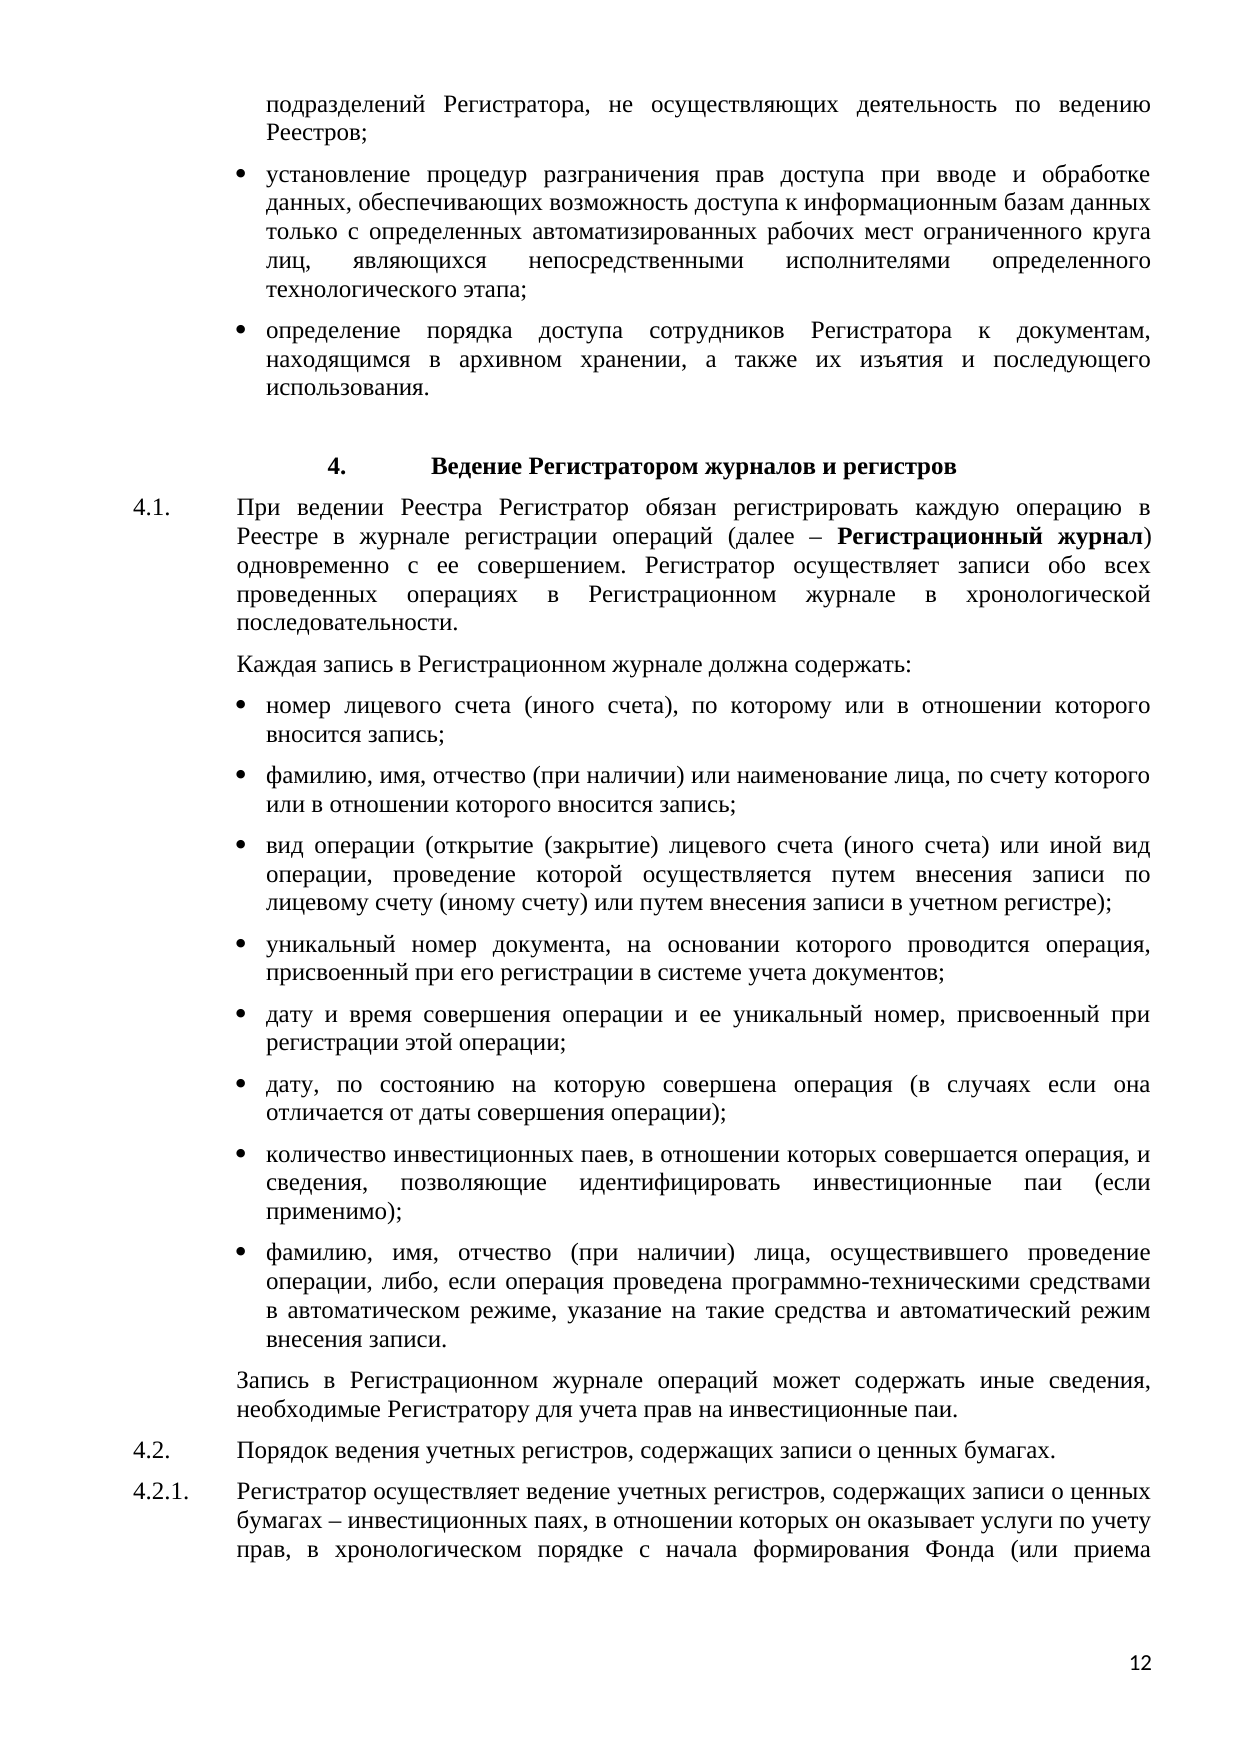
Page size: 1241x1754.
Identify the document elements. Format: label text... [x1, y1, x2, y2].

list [133, 1476, 1152, 1562]
list При ведении Реестра Регистратор обязан регистрировать каждую операцию в Реестре в журнале регистрации операций (далее – Регистрационный журнал) одновременно с ее совершением. Регистратор осуществляет записи обо всех проведенных операциях в Регистрационном журнале в хронологической последовательности. [133, 492, 1152, 636]
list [236, 89, 1152, 146]
list определение порядка доступа сотрудников Регистратора к документам, находящимся в архивном хранении, а также их изъятия и последующего использования. [236, 315, 1152, 401]
list фамилию, имя, отчество (при наличии) лица, осуществившего проведение операции, либо, если операция проведена программно-техническими средствами в автоматическом режиме, указание на такие средства и автоматический режим внесения записи. [236, 1237, 1152, 1352]
list уникальный номер документа, на основании которого проводится операция, присвоенный при его регистрации в системе учета документов; [236, 929, 1152, 986]
list номер лицевого счета (иного счета), по которому или в отношении которого вносится запись; [236, 690, 1152, 747]
subtitle Ведение Регистратором журналов и регистров [133, 451, 1152, 480]
list количество инвестиционных паев, в отношении которых совершается операция, и сведения, позволяющие идентифицировать инвестиционные паи (если применимо); [236, 1139, 1152, 1225]
list вид операции (открытие (закрытие) лицевого счета (иного счета) или иной вид операции, проведение которой осуществляется путем внесения записи по лицевому счету (иному счету) или путем внесения записи в учетном регистре); [236, 830, 1152, 916]
list дату, по состоянию на которую совершена операция (в случаях если она отличается от даты совершения операции); [236, 1069, 1152, 1126]
list Порядок ведения учетных регистров, содержащих записи о ценных бумагах. [133, 1435, 1152, 1464]
list фамилию, имя, отчество (при наличии) или наименование лица, по счету которого или в отношении которого вносится запись; [236, 760, 1152, 817]
list дату и время совершения операции и ее уникальный номер, присвоенный при регистрации этой операции; [236, 999, 1152, 1056]
list Запись в Регистрационном журнале операций может содержать иные сведения, необходимые Регистратору для учета прав на инвестиционные паи. [236, 1365, 1152, 1422]
list установление процедур разграничения прав доступа при вводе и обработке данных, обеспечивающих возможность доступа к информационным базам данных только с определенных автоматизированных рабочих мест ограниченного круга лиц, являющихся непосредственными исполнителями определенного технологического этапа; [236, 159, 1152, 302]
list Каждая запись в Регистрационном журнале должна содержать: [236, 649, 1152, 677]
